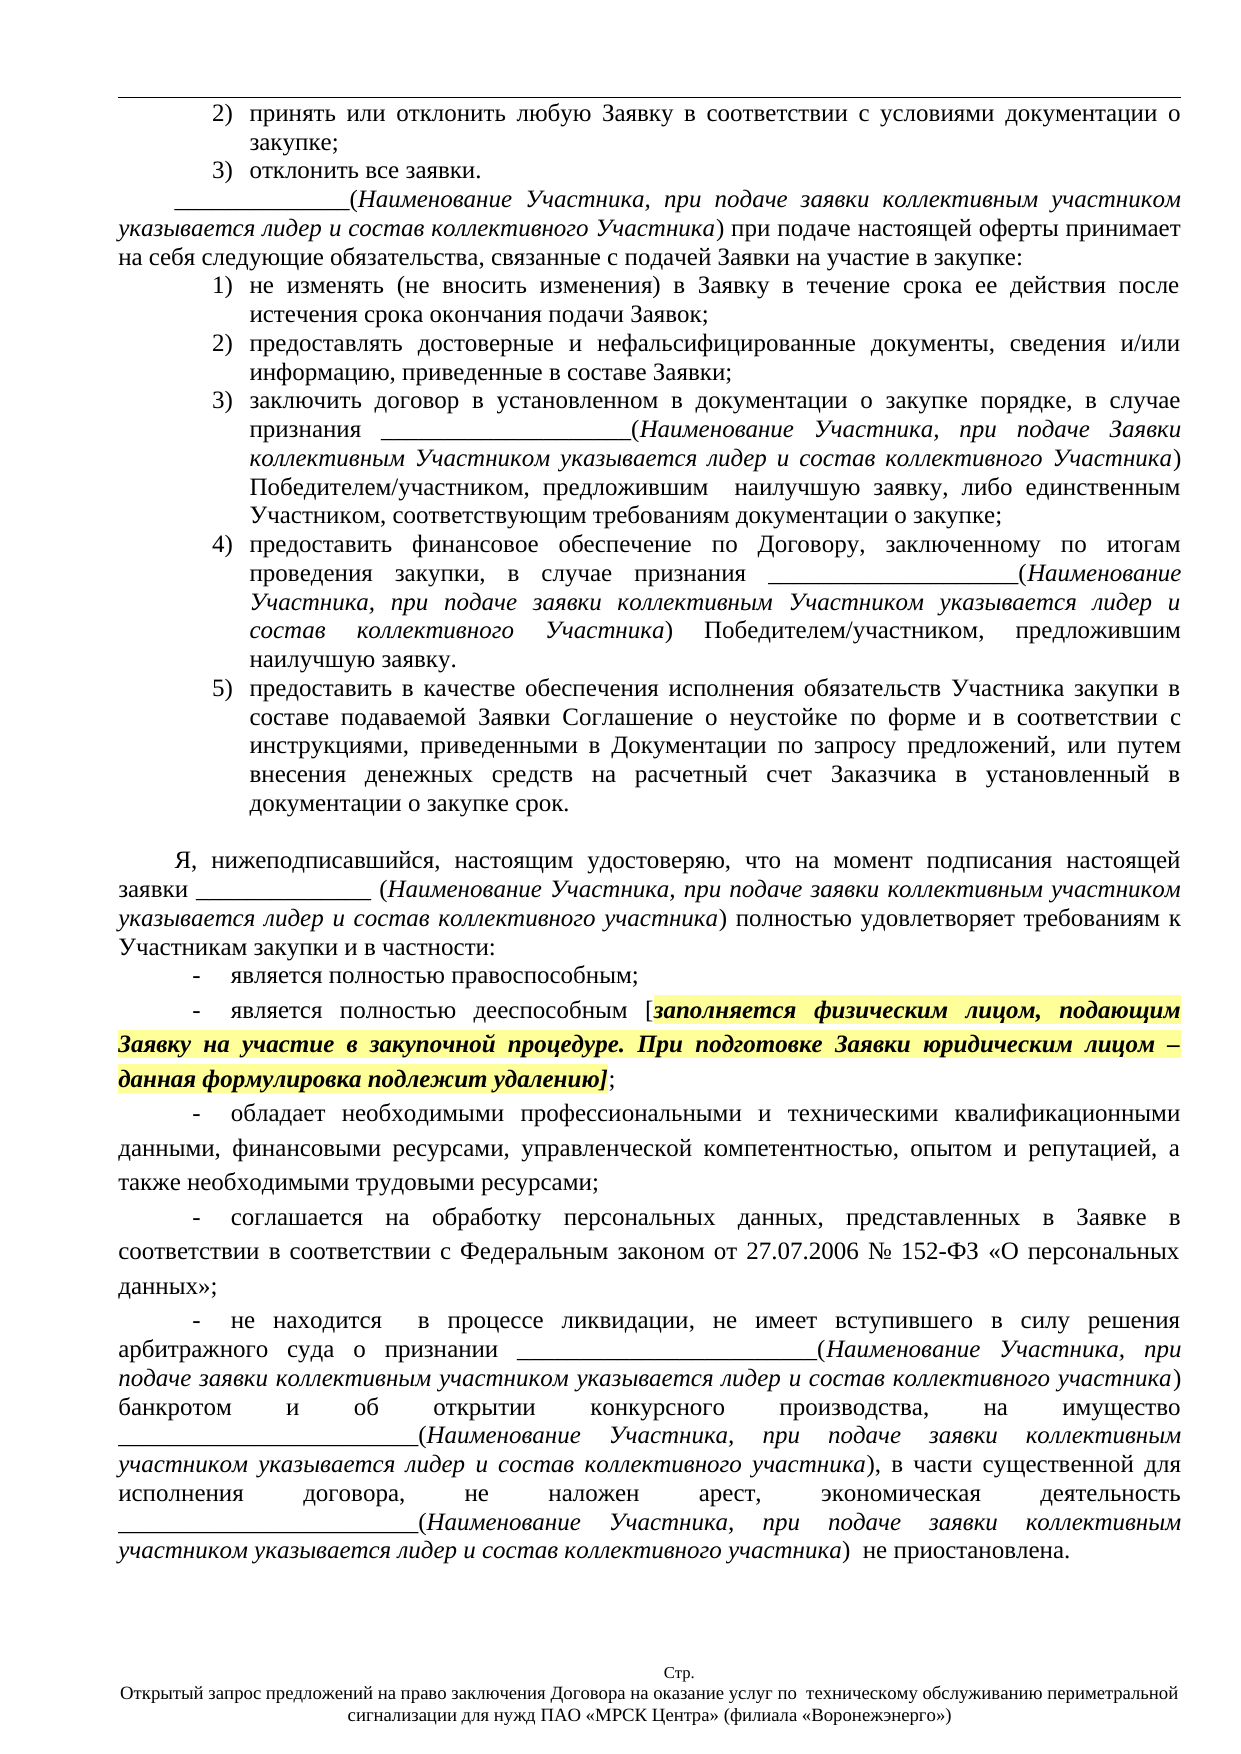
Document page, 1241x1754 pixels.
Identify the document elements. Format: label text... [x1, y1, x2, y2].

text Я, нижеподписавшийся, настоящим удостоверяю, что на момент подписания настоящей заявки ______________ (Наименование Участника, при подаче заявки коллективным участником указывается лидер и состав коллективного участника) полностью удовлетворяет требованиям к Участникам закупки и в частности: [118, 846, 1181, 961]
list предоставлять достоверные и нефальсифицированные документы, сведения и/или информацию, приведенные в составе Заявки; [212, 328, 1181, 386]
list предоставить в качестве обеспечения исполнения обязательств Участника закупки в составе подаваемой Заявки Соглашение о неустойке по форме и в соответствии с инструкциями, приведенными в Документации по запросу предложений, или путем внесения денежных средств на расчетный счет Заказчика в установленный в документации о закупке срок. [212, 673, 1181, 817]
list обладает необходимыми профессиональными и техническими квалификационными данными, финансовыми ресурсами, управленческой компетентностью, опытом и репутацией, а также необходимыми трудовыми ресурсами; [118, 1098, 1181, 1196]
list является полностью дееспособным [заполняется физическим лицом, подающим Заявку на участие в закупочной процедуре. При подготовке Заявки юридическим лицом – данная формулировка подлежит удалению]; [118, 995, 1181, 1030]
list является полностью правоспособным; [118, 961, 1181, 989]
list соглашается на обработку персональных данных, представленных в Заявке в соответствии в соответствии с Федеральным законом от 27.07.2006 № 152-ФЗ «О персональных данных»; [118, 1202, 1181, 1299]
list заключить договор в установленном в документации о закупке порядке, в случае признания ____________________(Наименование Участника, при подаче Заявки коллективным Участником указывается лидер и состав коллективного Участника) Победителем/участником, предложившим наилучшую заявку, либо единственным Участником, соответствующим требованиям документации о закупке; [212, 386, 1181, 529]
list не изменять (не вносить изменения) в Заявку в течение срока ее действия после истечения срока окончания подачи Заявок; [212, 271, 1181, 328]
text ______________(Наименование Участника, при подаче заявки коллективным участником указывается лидер и состав коллективного Участника) при подаче настоящей оферты принимает на себя следующие обязательства, связанные с подачей Заявки на участие в закупке: [118, 184, 1181, 271]
list отклонить все заявки. [212, 156, 1181, 184]
list принять или отклонить любую Заявку в соответствии с условиями документации о закупке; [212, 98, 1181, 156]
list предоставить финансовое обеспечение по Договору, заключенному по итогам проведения закупки, в случае признания ____________________(Наименование Участника, при подаче заявки коллективным Участником указывается лидер и состав коллективного Участника) Победителем/участником, предложившим наилучшую заявку. [212, 529, 1181, 673]
list не находится в процессе ликвидации, не имеет вступившего в силу решения арбитражного суда о признании ________________________(Наименование Участника, при подаче заявки коллективным участником указывается лидер и состав коллективного участника) банкротом и об открытии конкурсного производства, на имущество ________________________(Наименование Участника, при подаче заявки коллективным участником указывается лидер и состав коллективного участника), в части существенной для исполнения договора, не наложен арест, экономическая деятельность ________________________(Наименование Участника, при подаче заявки коллективным участником указывается лидер и состав коллективного участника) не приостановлена. [118, 1305, 1181, 1564]
list является полностью дееспособным [заполняется физическим лицом, подающим Заявку на участие в закупочной процедуре. При подготовке Заявки юридическим лицом – данная формулировка подлежит удалению]; [118, 1058, 1181, 1093]
